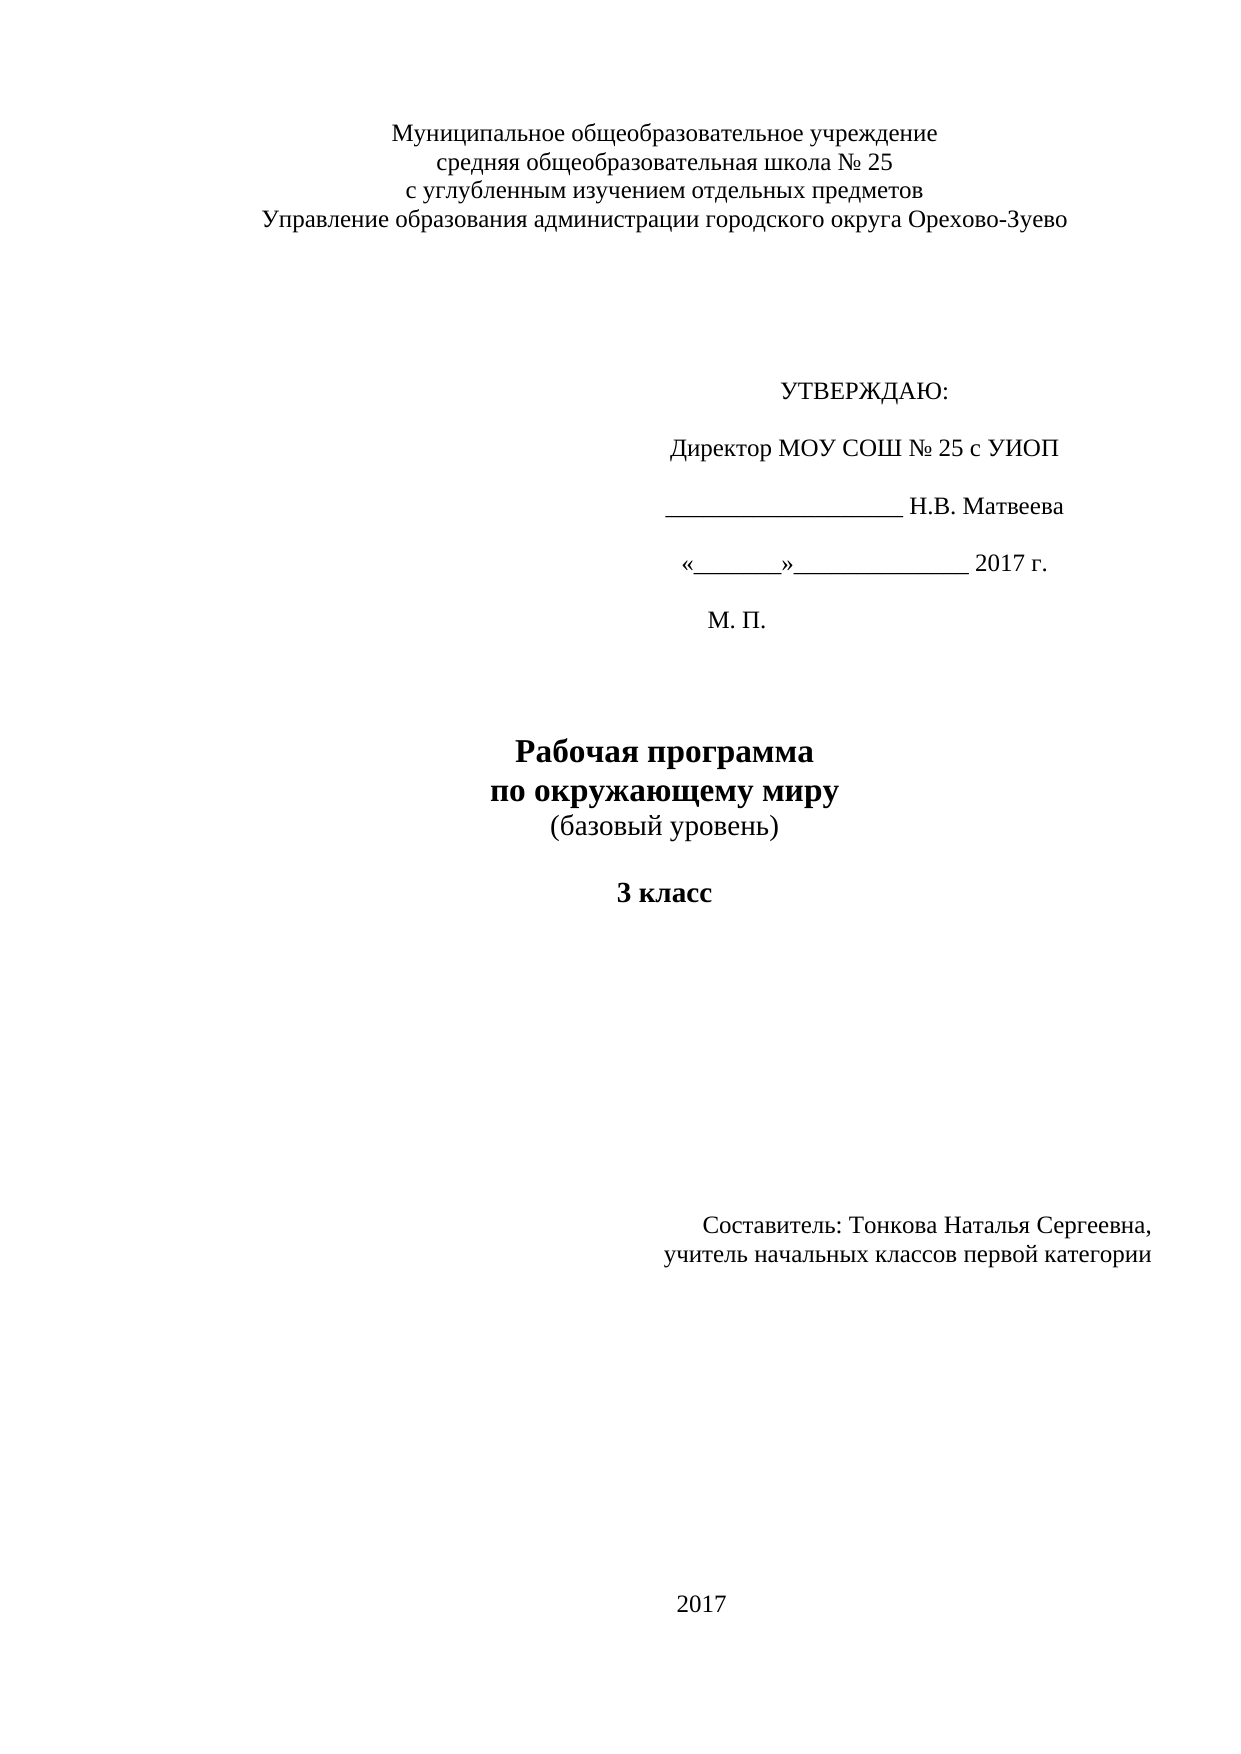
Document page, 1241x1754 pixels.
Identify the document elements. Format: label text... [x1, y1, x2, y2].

text 3 класс [177, 875, 1152, 909]
text Муниципальное общеобразовательное учреждение [177, 118, 1152, 147]
text Составитель: Тонкова Наталья Сергеевна, [177, 1211, 1152, 1239]
text средняя общеобразовательная школа № 25 [177, 147, 1152, 176]
text Рабочая программа [177, 731, 1152, 770]
text Управление образования администрации городского округа Орехово-Зуево [177, 204, 1152, 233]
text 2017 [177, 1589, 1152, 1618]
text по окружающему миру [177, 770, 1152, 808]
text (базовый уровень) [177, 808, 1152, 842]
text с углубленным изучением отдельных предметов [177, 176, 1152, 204]
table_header УТВЕРЖДАЮ: Директор МОУ СОШ № 25 с УИОП ___________________ Н.В. Матвеева «_______»______________ 2017 г. М. П. [596, 376, 1133, 634]
text учитель начальных классов первой категории [177, 1239, 1152, 1268]
